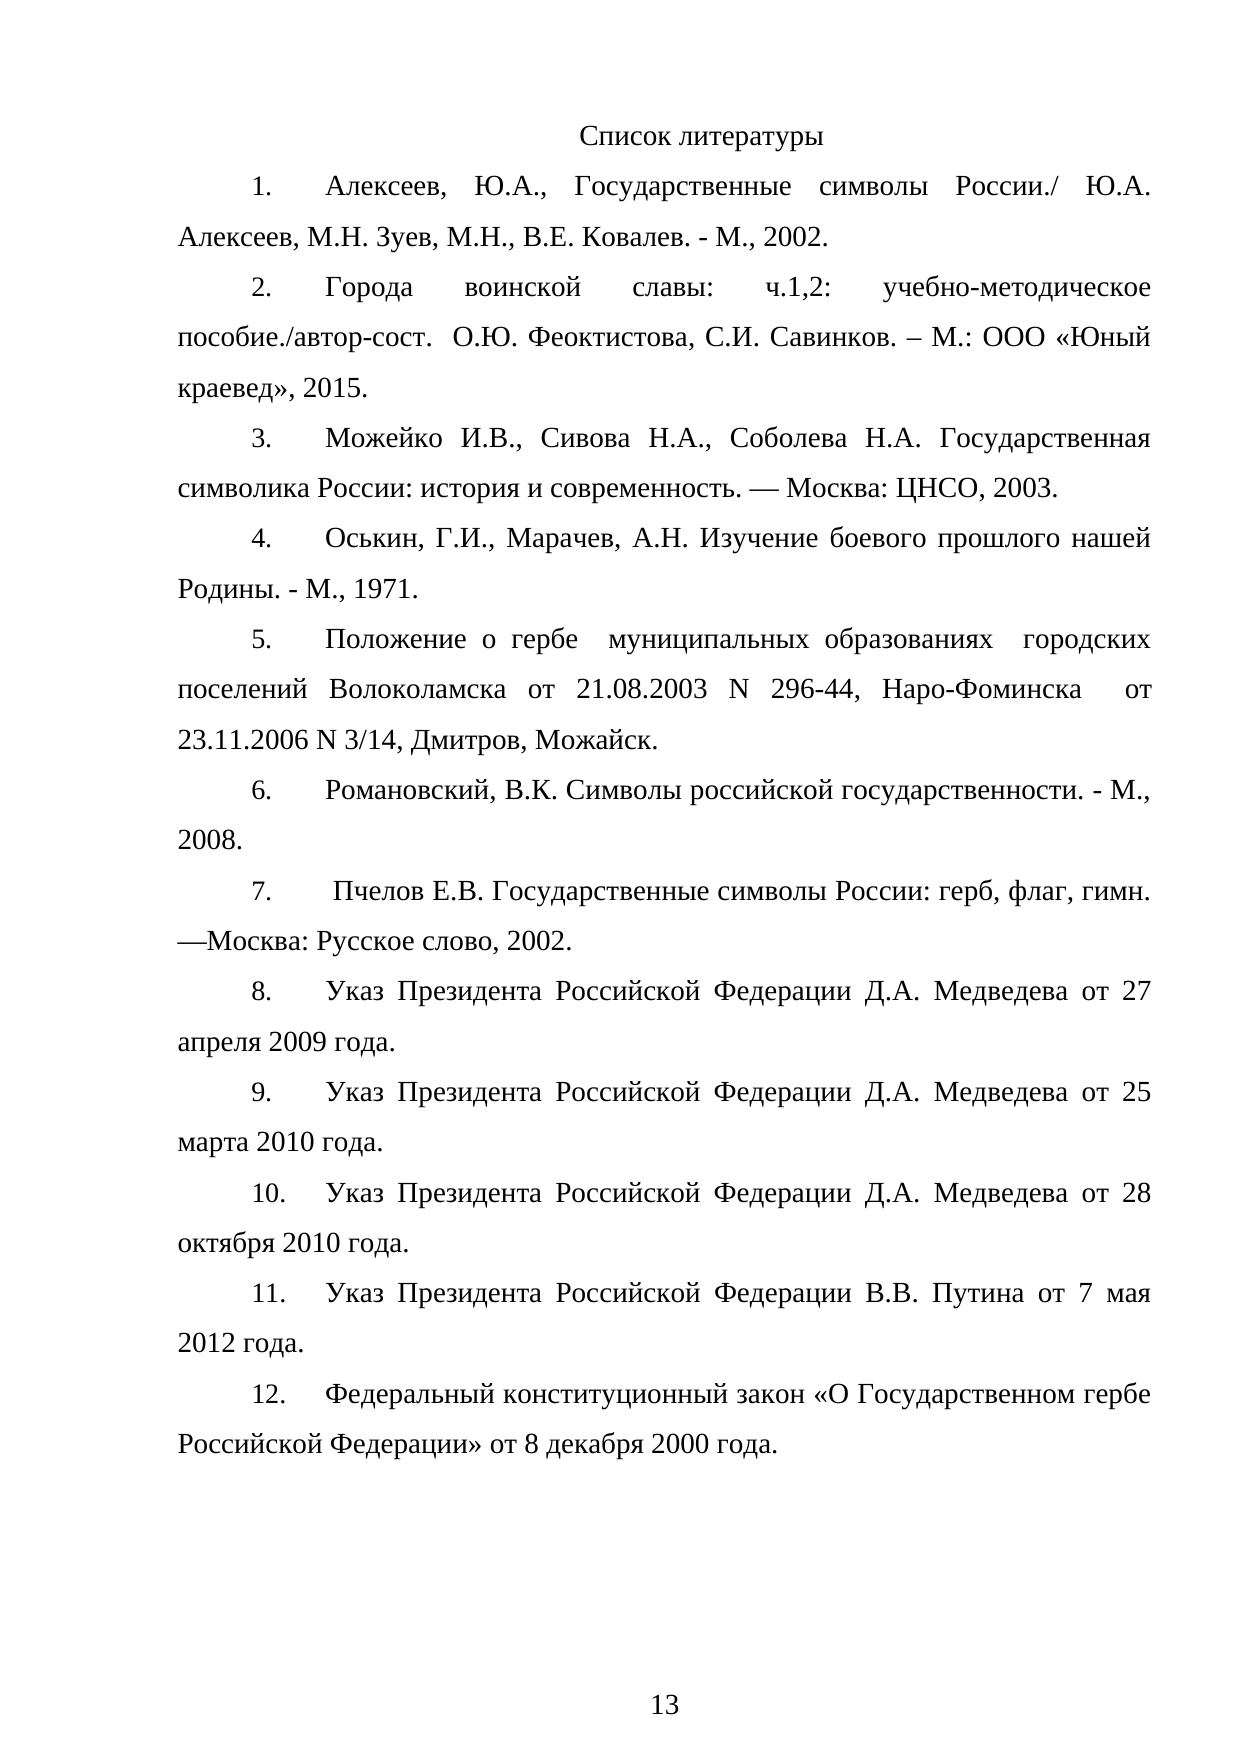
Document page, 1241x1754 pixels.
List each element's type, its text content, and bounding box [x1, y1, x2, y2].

list Указ Президента Российской Федерации Д.А. Медведева от 28 октября 2010 года. [177, 1175, 1152, 1258]
text Список литературы [177, 118, 1152, 152]
list Алексеев, Ю.А., Государственные символы России./ Ю.А. Алексеев, М.Н. Зуев, М.Н., В.Е. Ковалев. - М., 2002. [177, 168, 1152, 252]
list Указ Президента Российской Федерации В.В. Путина от 7 мая 2012 года. [177, 1275, 1152, 1359]
list Можейко И.В., Сивова Н.А., Соболева Н.А. Государственная символика России: история и современность. — Москва: ЦНСО, 2003. [177, 420, 1152, 504]
list Федеральный конституционный закон «О Государственном гербе Российской Федерации» от 8 декабря 2000 года. [177, 1376, 1152, 1460]
list Города воинской славы: ч.1,2: учебно-методическое пособие./автор-сост. О.Ю. Феоктистова, С.И. Савинков. – М.: ООО «Юный краевед», 2015. [177, 269, 1152, 403]
list Указ Президента Российской Федерации Д.А. Медведева от 27 апреля 2009 года. [177, 973, 1152, 1057]
list Указ Президента Российской Федерации Д.А. Медведева от 25 марта 2010 года. [177, 1074, 1152, 1158]
list Романовский, В.К. Символы российской государственности. - М., 2008. [177, 772, 1152, 856]
list Пчелов Е.В. Государственные символы России: герб, флаг, гимн.—Москва: Русское слово, 2002. [177, 873, 1152, 957]
list Оськин, Г.И., Марачев, А.Н. Изучение боевого прошлого нашей Родины. - М., 1971. [177, 521, 1152, 604]
list Положение о гербе муниципальных образованиях городских поселений Волоколамска от 21.08.2003 N 296-44, Наро-Фоминска от 23.11.2006 N 3/14, Дмитров, Можайск. [177, 621, 1152, 755]
